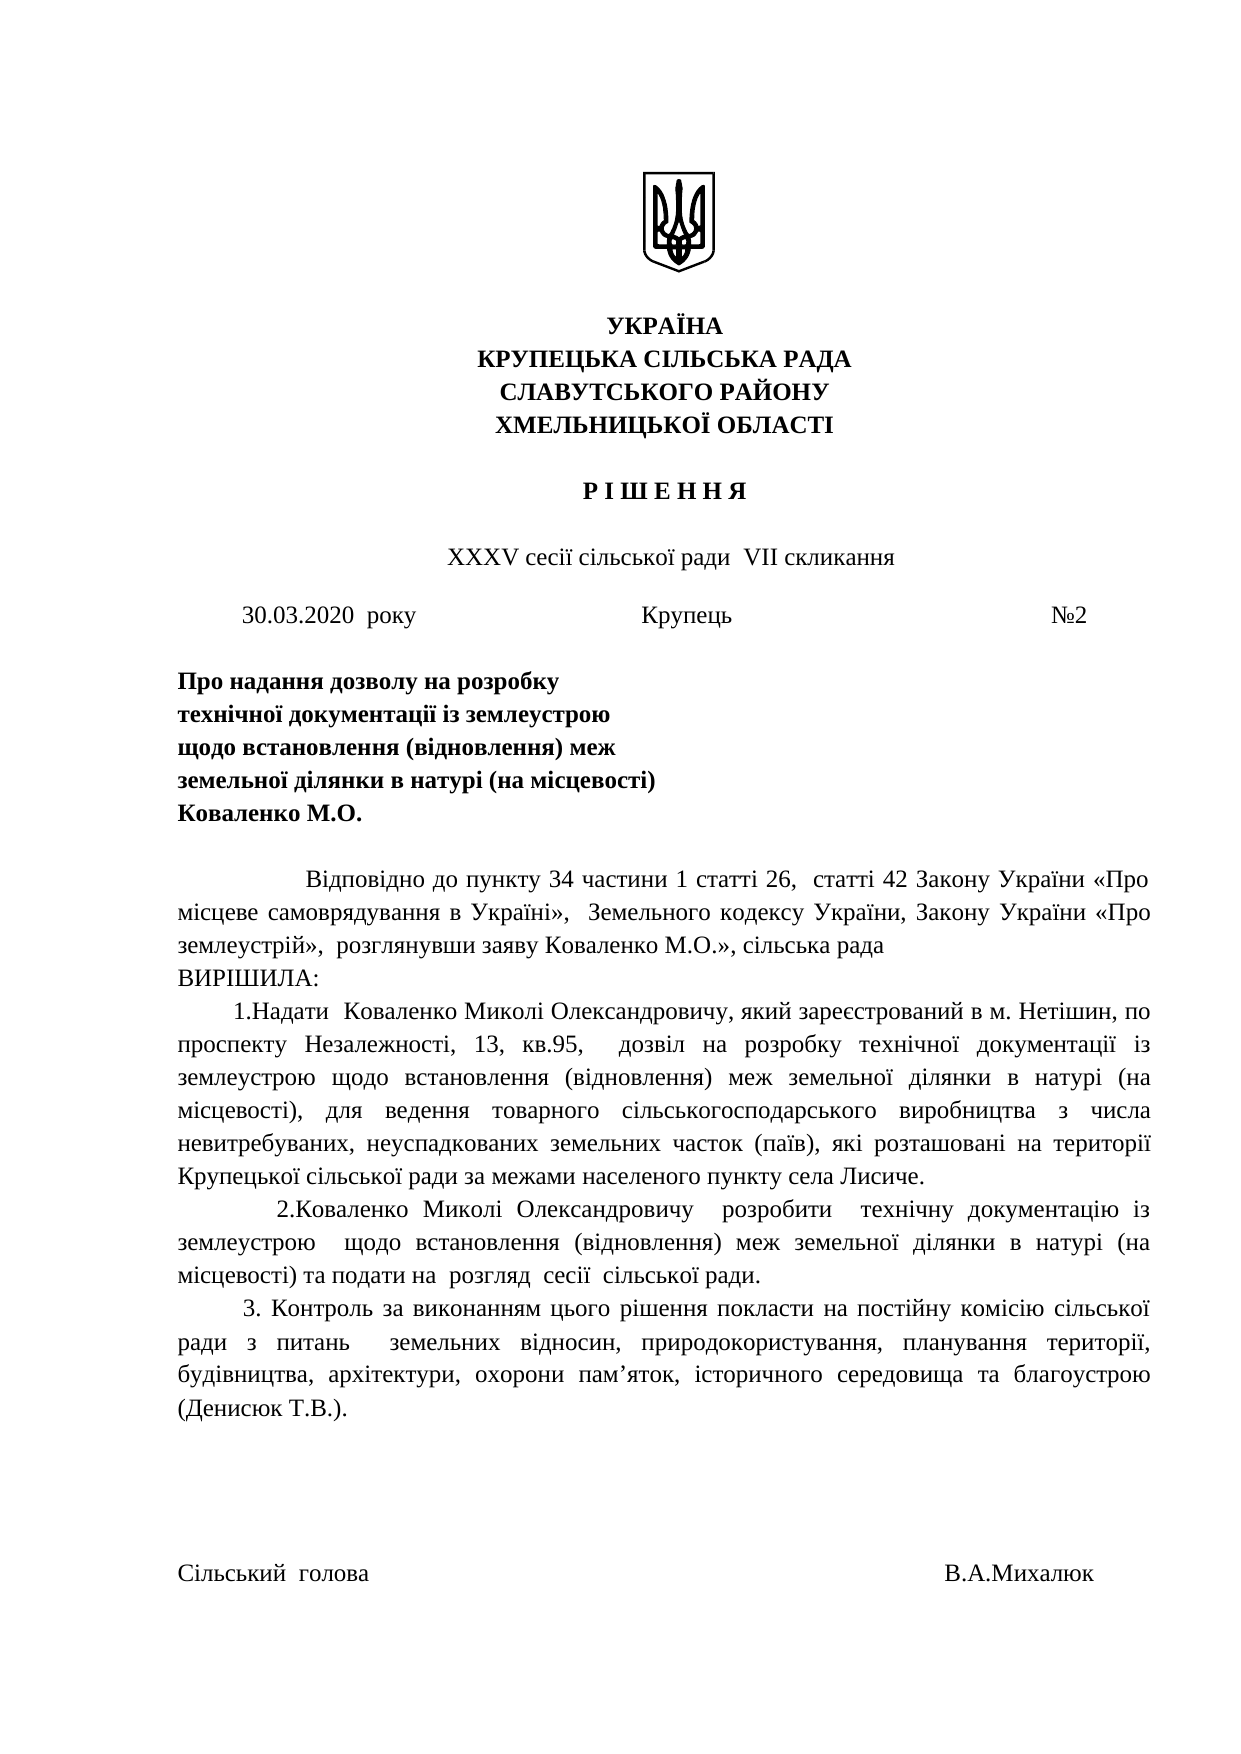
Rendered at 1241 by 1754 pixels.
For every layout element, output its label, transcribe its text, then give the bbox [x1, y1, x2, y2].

text ХМЕЛЬНИЦЬКОЇ ОБЛАСТІ [177, 410, 1152, 439]
text ВИРІШИЛА: [177, 963, 1152, 992]
text 30.03.2020 року Крупець №2 [177, 600, 1152, 629]
text 2.Коваленко Миколі Олександровичу розробити технічну документацію із землеустрою щодо встановлення (відновлення) меж земельної ділянки в натурі (на місцевості) та подати на розгляд сесії сільської ради. [177, 1194, 1152, 1289]
text щодо встановлення (відновлення) меж [177, 732, 1152, 761]
text 3. Контроль за виконанням цього рішення покласти на постійну комісію сільської ради з питань земельних відносин, природокористування, планування території, будівництва, архітектури, охорони пам’яток, історичного середовища та благоустрою (Денисюк Т.В.). [177, 1293, 1152, 1421]
text Сільський голова В.А.Михалюк [177, 1558, 1152, 1586]
text ХХХV сесії сільської ради VІІ скликання [177, 542, 1152, 571]
text СЛАВУТСЬКОГО РАЙОНУ [177, 377, 1152, 406]
text Про надання дозволу на розробку [177, 666, 1152, 695]
text 1.Надати Коваленко Миколі Олександровичу, який зареєстрований в м. Нетішин, по проспекту Незалежності, 13, кв.95, дозвіл на розробку технічної документації із землеустрою щодо встановлення (відновлення) меж земельної ділянки в натурі (на місцевості), для ведення товарного сільськогосподарського виробництва з числа невитребуваних, неуспадкованих земельних часток (паїв), які розташовані на території Крупецької сільської ради за межами населеного пункту села Лисиче. [177, 996, 1152, 1190]
text Р І Ш Е Н Н Я [177, 476, 1152, 505]
text земельної ділянки в натурі (на місцевості) [177, 765, 1152, 794]
text технічної документації із землеустрою [177, 699, 1152, 728]
text Коваленко М.О. [177, 798, 1152, 827]
text КРУПЕЦЬКА СІЛЬСЬКА РАДА [177, 344, 1152, 373]
text УКРАЇНА [177, 311, 1152, 340]
text Відповідно до пункту 34 частини 1 статті 26, статті 42 Закону України «Про місцеве самоврядування в Україні», Земельного кодексу України, Закону України «Про землеустрій», розглянувши заяву Коваленко М.О.», сільська рада [177, 864, 1152, 959]
